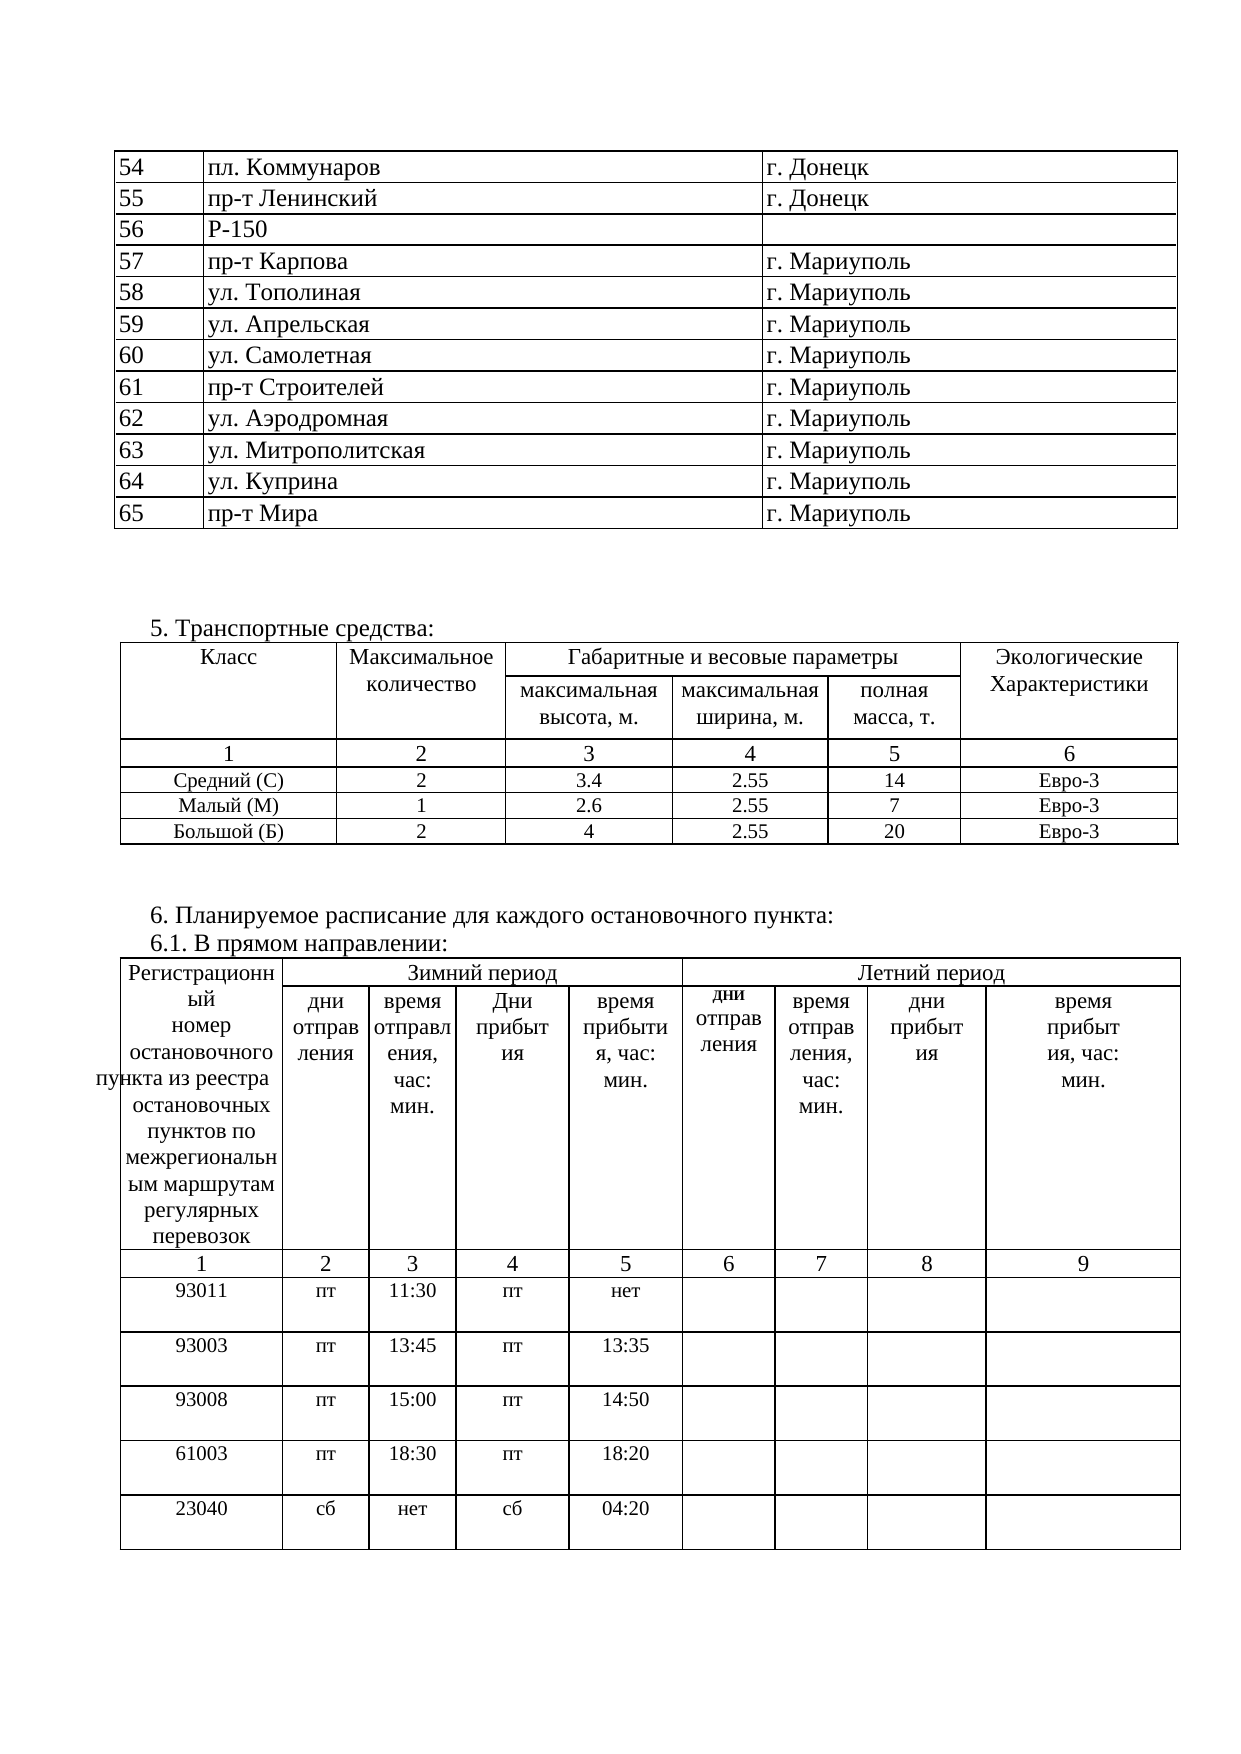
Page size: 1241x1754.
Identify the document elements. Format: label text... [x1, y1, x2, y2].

table_cell пт [457, 1441, 568, 1494]
table_header Максимальное количество [337, 643, 505, 738]
table_cell г. Мариуполь [763, 244, 1177, 276]
table_cell [987, 1441, 1180, 1494]
table_cell ул. Аэродромная [204, 403, 762, 433]
table_cell 1 [121, 740, 336, 766]
table_cell пт [457, 1278, 568, 1331]
table_cell 62 [115, 403, 203, 433]
table_cell [987, 1333, 1180, 1385]
table_cell 3 [506, 740, 672, 766]
table_cell 7 [829, 793, 960, 817]
table_cell 61003 [121, 1441, 282, 1494]
table_cell 8 [868, 1250, 985, 1277]
table_cell 18:30 [370, 1441, 455, 1494]
table_cell 3 [370, 1250, 455, 1277]
table_cell пт [457, 1387, 568, 1440]
table_cell [763, 213, 1177, 244]
table_cell Евро-3 [961, 768, 1177, 792]
table_cell ул. Куприна [204, 466, 762, 496]
table_cell 54 [115, 152, 203, 181]
table_cell нет [570, 1278, 682, 1331]
table_cell 61 [115, 371, 203, 402]
table_cell 57 [115, 245, 203, 276]
table_cell 56 [115, 214, 203, 244]
table_cell максимальная высота, м. [506, 677, 672, 738]
table_cell 93011 [121, 1278, 282, 1331]
table_cell Дни прибыт ия [457, 987, 568, 1249]
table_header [121, 959, 282, 1249]
table_cell ДНИ отправ ления [683, 987, 774, 1249]
table_cell пр-т Карпова [204, 246, 762, 276]
table_cell [987, 1387, 1180, 1440]
table_cell [868, 1387, 985, 1440]
table_cell ул. Тополиная [204, 277, 762, 307]
table_cell 2.6 [506, 793, 672, 817]
table_header Летний период [683, 959, 1180, 985]
table_cell [868, 1441, 985, 1494]
table_cell 14 [829, 768, 960, 792]
table_cell 1 [337, 793, 505, 817]
table_cell [776, 1387, 867, 1440]
table_cell [868, 1496, 985, 1548]
table_cell Евро-3 [961, 819, 1177, 843]
table_cell Р-150 [204, 215, 762, 244]
text 5. Транспортные средства: [150, 613, 1090, 642]
table_cell [683, 1278, 774, 1331]
table_cell 2 [337, 740, 505, 766]
table_header Экологические Характеристики [961, 643, 1177, 738]
table_cell 93008 [121, 1387, 282, 1440]
table_cell 93003 [121, 1333, 282, 1385]
table_cell г. Мариуполь [763, 465, 1177, 496]
table_cell время отправ ления, час: мин. [776, 987, 867, 1249]
table_cell ул. Митрополитская [204, 435, 762, 464]
table_cell сб [457, 1496, 568, 1548]
table_cell г. Мариуполь [763, 370, 1177, 402]
table_cell пл. Коммунаров [204, 152, 762, 181]
table_cell время прибыти я, час: мин. [570, 987, 682, 1249]
table_header Зимний период [283, 959, 682, 985]
table_cell [987, 1496, 1180, 1548]
table_cell нет [370, 1496, 455, 1548]
table_header Габаритные и весовые параметры [506, 643, 960, 675]
table_cell дни отправ ления [283, 987, 368, 1249]
table_cell г. Мариуполь [763, 496, 1177, 527]
table_cell [683, 1333, 774, 1385]
table_cell Средний (С) [121, 768, 336, 792]
table_cell [868, 1333, 985, 1385]
table_cell 4 [506, 819, 672, 843]
table_cell 2 [283, 1250, 368, 1277]
table_cell [683, 1441, 774, 1494]
table_cell 55 [115, 183, 203, 213]
table_cell 4 [673, 740, 827, 766]
table_cell пт [283, 1387, 368, 1440]
table_cell 2.55 [673, 768, 827, 792]
table_cell 2.55 [673, 793, 827, 817]
table_cell [776, 1441, 867, 1494]
table_cell дни прибыт ия [868, 987, 985, 1249]
table_cell пт [283, 1441, 368, 1494]
table_cell 18:20 [570, 1441, 682, 1494]
table_cell 65 [115, 497, 203, 527]
table_cell максимальная ширина, м. [673, 677, 827, 738]
table_cell г. Мариуполь [763, 402, 1177, 433]
table_cell г. Мариуполь [763, 307, 1177, 339]
table_cell [683, 1496, 774, 1548]
table_cell 1 [121, 1250, 282, 1277]
table_cell [776, 1333, 867, 1385]
table_cell пт [283, 1278, 368, 1331]
table_cell г. Донецк [763, 181, 1177, 213]
table_cell [776, 1278, 867, 1331]
text 6. Планируемое расписание для каждого остановочного пункта: [150, 900, 1090, 928]
table_cell [776, 1496, 867, 1548]
table_cell 4 [457, 1250, 568, 1277]
table_cell г. Мариуполь [763, 339, 1177, 370]
table_cell сб [283, 1496, 368, 1548]
table_cell 59 [115, 308, 203, 339]
text 6.1. В прямом направлении: [150, 928, 1090, 957]
table_cell пт [457, 1333, 568, 1385]
table_cell [987, 1278, 1180, 1331]
table_cell время отправл ения, час: мин. [370, 987, 455, 1249]
table_cell пр-т Мира [204, 498, 762, 527]
table_cell 2.55 [673, 819, 827, 843]
table_cell 58 [115, 277, 203, 307]
table_cell 11:30 [370, 1278, 455, 1331]
table_cell [683, 1387, 774, 1440]
table_cell пр-т Ленинский [204, 183, 762, 213]
table_cell Евро-3 [961, 793, 1177, 817]
table_cell полная масса, т. [829, 677, 960, 738]
table_cell 63 [115, 434, 203, 464]
table_cell 60 [115, 340, 203, 370]
table_cell г. Мариуполь [763, 276, 1177, 307]
table_cell 7 [776, 1250, 867, 1277]
table_cell г. Мариуполь [763, 433, 1177, 464]
table_cell 3.4 [506, 768, 672, 792]
table_cell г. Донецк [763, 152, 1177, 181]
table_header Класс [121, 643, 336, 738]
table_cell 14:50 [570, 1387, 682, 1440]
table_cell Малый (М) [121, 793, 336, 817]
table_cell 2 [337, 768, 505, 792]
table_cell 5 [570, 1250, 682, 1277]
table_cell 64 [115, 466, 203, 496]
table_cell 23040 [121, 1496, 282, 1548]
table_cell пт [283, 1333, 368, 1385]
table_cell 13:45 [370, 1333, 455, 1385]
table_cell 6 [683, 1250, 774, 1277]
table_cell [868, 1278, 985, 1331]
table_cell время прибыт ия, час: мин. [987, 987, 1180, 1249]
table_cell 6 [961, 740, 1177, 766]
table_cell ул. Самолетная [204, 340, 762, 370]
table_cell 2 [337, 819, 505, 843]
table_cell пр-т Строителей [204, 372, 762, 402]
table_cell 13:35 [570, 1333, 682, 1385]
table_cell 5 [829, 740, 960, 766]
table_cell Большой (Б) [121, 819, 336, 843]
table_cell 04:20 [570, 1496, 682, 1548]
table_cell 20 [829, 819, 960, 843]
table_cell 9 [987, 1250, 1180, 1277]
table_cell 15:00 [370, 1387, 455, 1440]
table_cell ул. Апрельская [204, 309, 762, 339]
